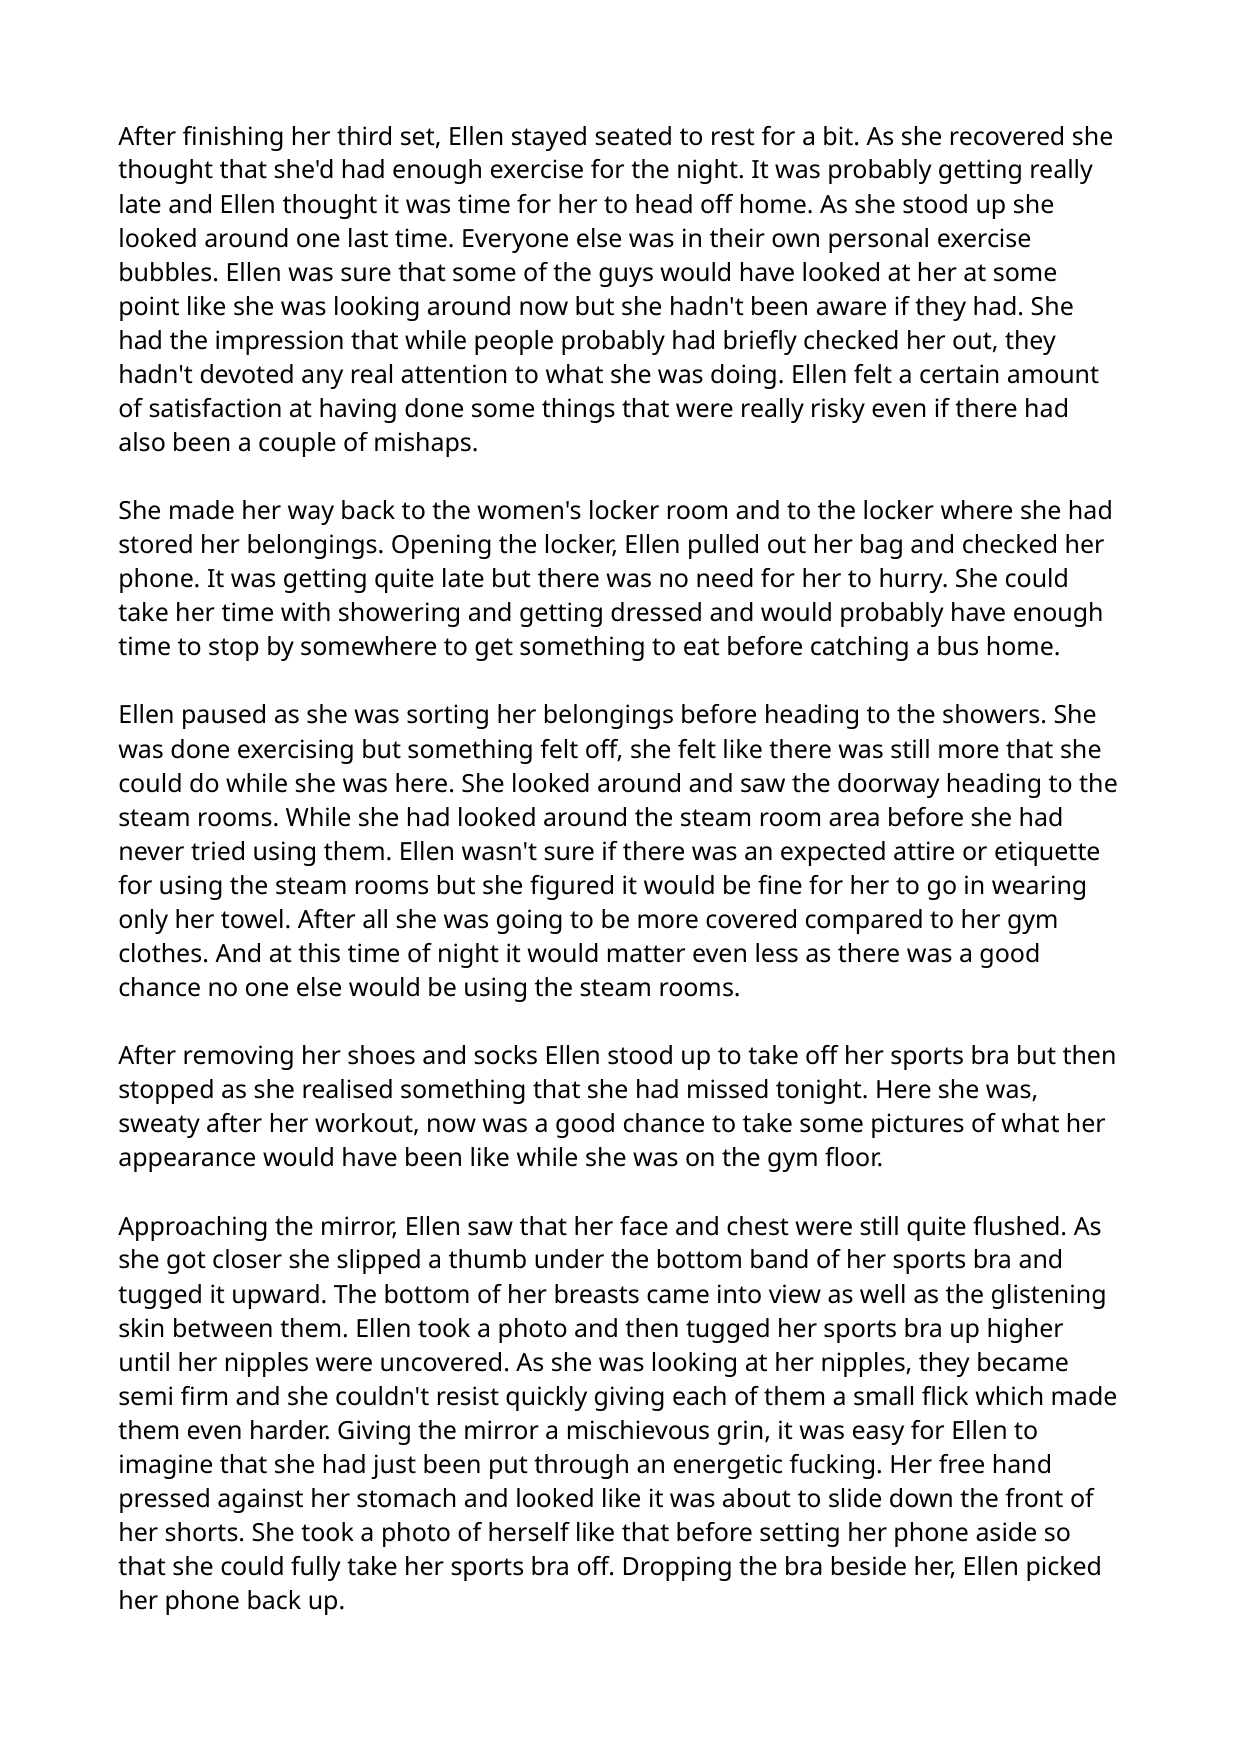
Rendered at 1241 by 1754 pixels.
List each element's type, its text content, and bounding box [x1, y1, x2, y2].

text Approaching the mirror, Ellen saw that her face and chest were still quite flushed. As she got closer she slipped a thumb under the bottom band of her sports bra and tugged it upward. The bottom of her breasts came into view as well as the glistening skin between them. Ellen took a photo and then tugged her sports bra up higher until her nipples were uncovered. As she was looking at her nipples, they became semi firm and she couldn't resist quickly giving each of them a small flick which made them even harder. Giving the mirror a mischievous grin, it was easy for Ellen to imagine that she had just been put through an energetic fucking. Her free hand pressed against her stomach and looked like it was about to slide down the front of her shorts. She took a photo of herself like that before setting her phone aside so that she could fully take her sports bra off. Dropping the bra beside her, Ellen picked her phone back up. [118, 1208, 1122, 1617]
text After finishing her third set, Ellen stayed seated to rest for a bit. As she recovered she thought that she'd had enough exercise for the night. It was probably getting really late and Ellen thought it was time for her to head off home. As she stood up she looked around one last time. Everyone else was in their own personal exercise bubbles. Ellen was sure that some of the guys would have looked at her at some point like she was looking around now but she hadn't been aware if they had. She had the impression that while people probably had briefly checked her out, they hadn't devoted any real attention to what she was doing. Ellen felt a certain amount of satisfaction at having done some things that were really risky even if there had also been a couple of mishaps. [118, 118, 1122, 459]
text She made her way back to the women's locker room and to the locker where she had stored her belongings. Opening the locker, Ellen pulled out her bag and checked her phone. It was getting quite late but there was no need for her to hurry. She could take her time with showering and getting dressed and would probably have enough time to stop by somewhere to get something to eat before catching a bus home. [118, 493, 1122, 663]
text After removing her shoes and socks Ellen stood up to take off her sports bra but then stopped as she realised something that she had missed tonight. Here she was, sweaty after her workout, now was a good chance to take some pictures of what her appearance would have been like while she was on the gym floor. [118, 1038, 1122, 1174]
text Ellen paused as she was sorting her belongings before heading to the showers. She was done exercising but something felt off, she felt like there was still more that she could do while she was here. She looked around and saw the doorway heading to the steam rooms. While she had looked around the steam room area before she had never tried using them. Ellen wasn't sure if there was an expected attire or etiquette for using the steam rooms but she figured it would be fine for her to go in wearing only her towel. After all she was going to be more covered compared to her gym clothes. And at this time of night it would matter even less as there was a good chance no one else would be using the steam rooms. [118, 697, 1122, 1004]
